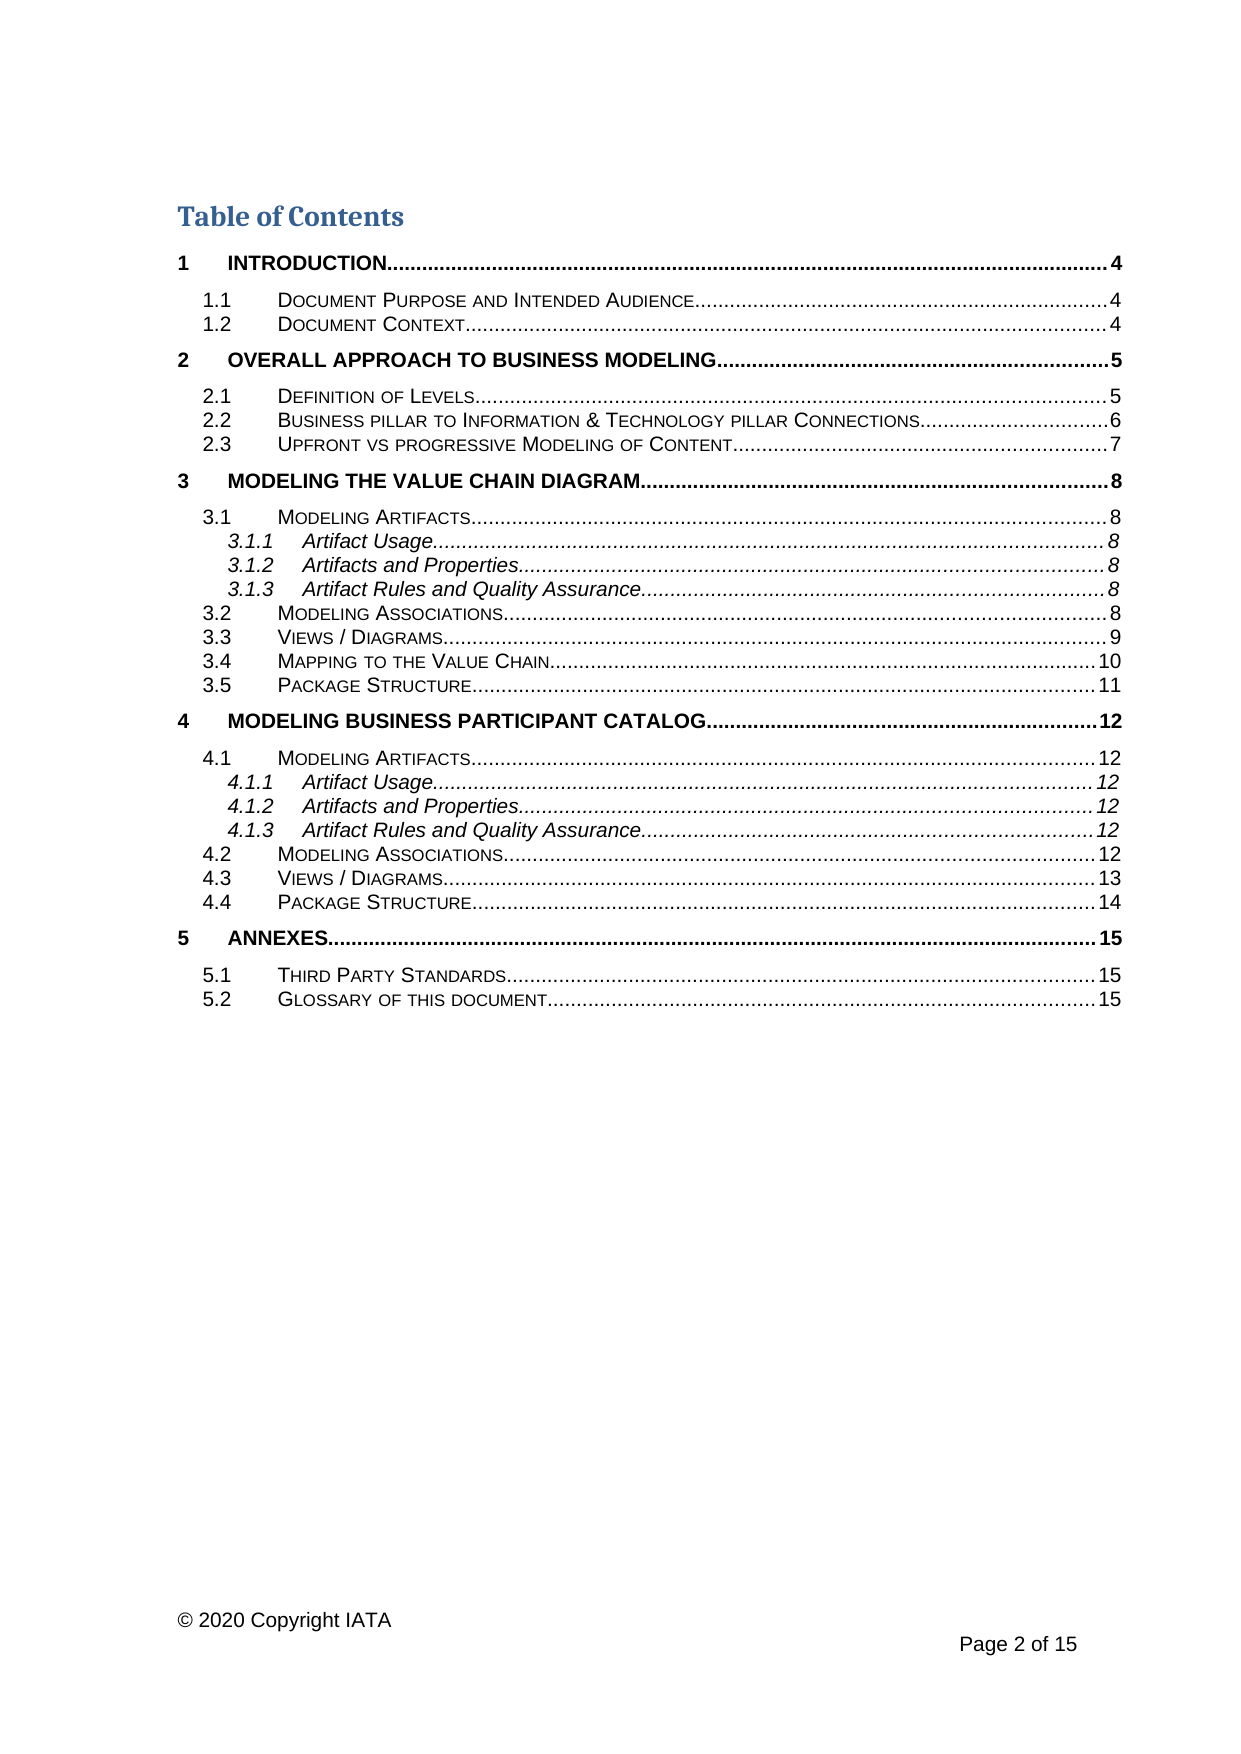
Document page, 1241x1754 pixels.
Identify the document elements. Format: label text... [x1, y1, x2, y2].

text 2.3 Upfront vs progressive Modeling of Content 7 [202, 432, 1122, 456]
text 1.1 Document Purpose and Intended Audience 4 [202, 287, 1122, 311]
text 3.1.2 Artifacts and Properties 8 [227, 553, 1122, 577]
text 4.4 Package Structure 14 [202, 889, 1122, 913]
text 5 Annexes 15 [177, 926, 1122, 950]
text 4 Modeling Business Participant Catalog 12 [177, 709, 1122, 733]
text 4.1.1 Artifact Usage 12 [227, 770, 1122, 794]
text 3.1.3 Artifact Rules and Quality Assurance 8 [227, 577, 1122, 601]
text 4.1.3 Artifact Rules and Quality Assurance 12 [227, 818, 1122, 842]
text 4.2 Modeling Associations 12 [202, 842, 1122, 866]
subtitle Table of Contents [177, 200, 1122, 233]
text 4.1.2 Artifacts and Properties 12 [227, 794, 1122, 818]
text 2.1 Definition of Levels 5 [202, 384, 1122, 408]
text 1 Introduction 4 [177, 251, 1122, 275]
text 4.3 Views / Diagrams 13 [202, 866, 1122, 889]
text 3.4 Mapping to the Value Chain 10 [202, 649, 1122, 673]
text 2 Overall Approach to Business Modeling 5 [177, 348, 1122, 372]
text 1.2 Document Context 4 [202, 311, 1122, 335]
text 3.3 Views / Diagrams 9 [202, 625, 1122, 649]
text 3.2 Modeling Associations 8 [202, 601, 1122, 625]
text 5.1 Third Party Standards 15 [202, 962, 1122, 986]
text 3.5 Package Structure 11 [202, 673, 1122, 697]
text 3.1.1 Artifact Usage 8 [227, 529, 1122, 553]
text 3.1 Modeling Artifacts 8 [202, 505, 1122, 529]
text 4.1 Modeling Artifacts 12 [202, 746, 1122, 770]
text 3 Modeling the Value Chain Diagram 8 [177, 469, 1122, 493]
text 2.2 Business pillar to Information & Technology pillar Connections 6 [202, 408, 1122, 432]
text 5.2 Glossary of this document 15 [202, 986, 1122, 1010]
